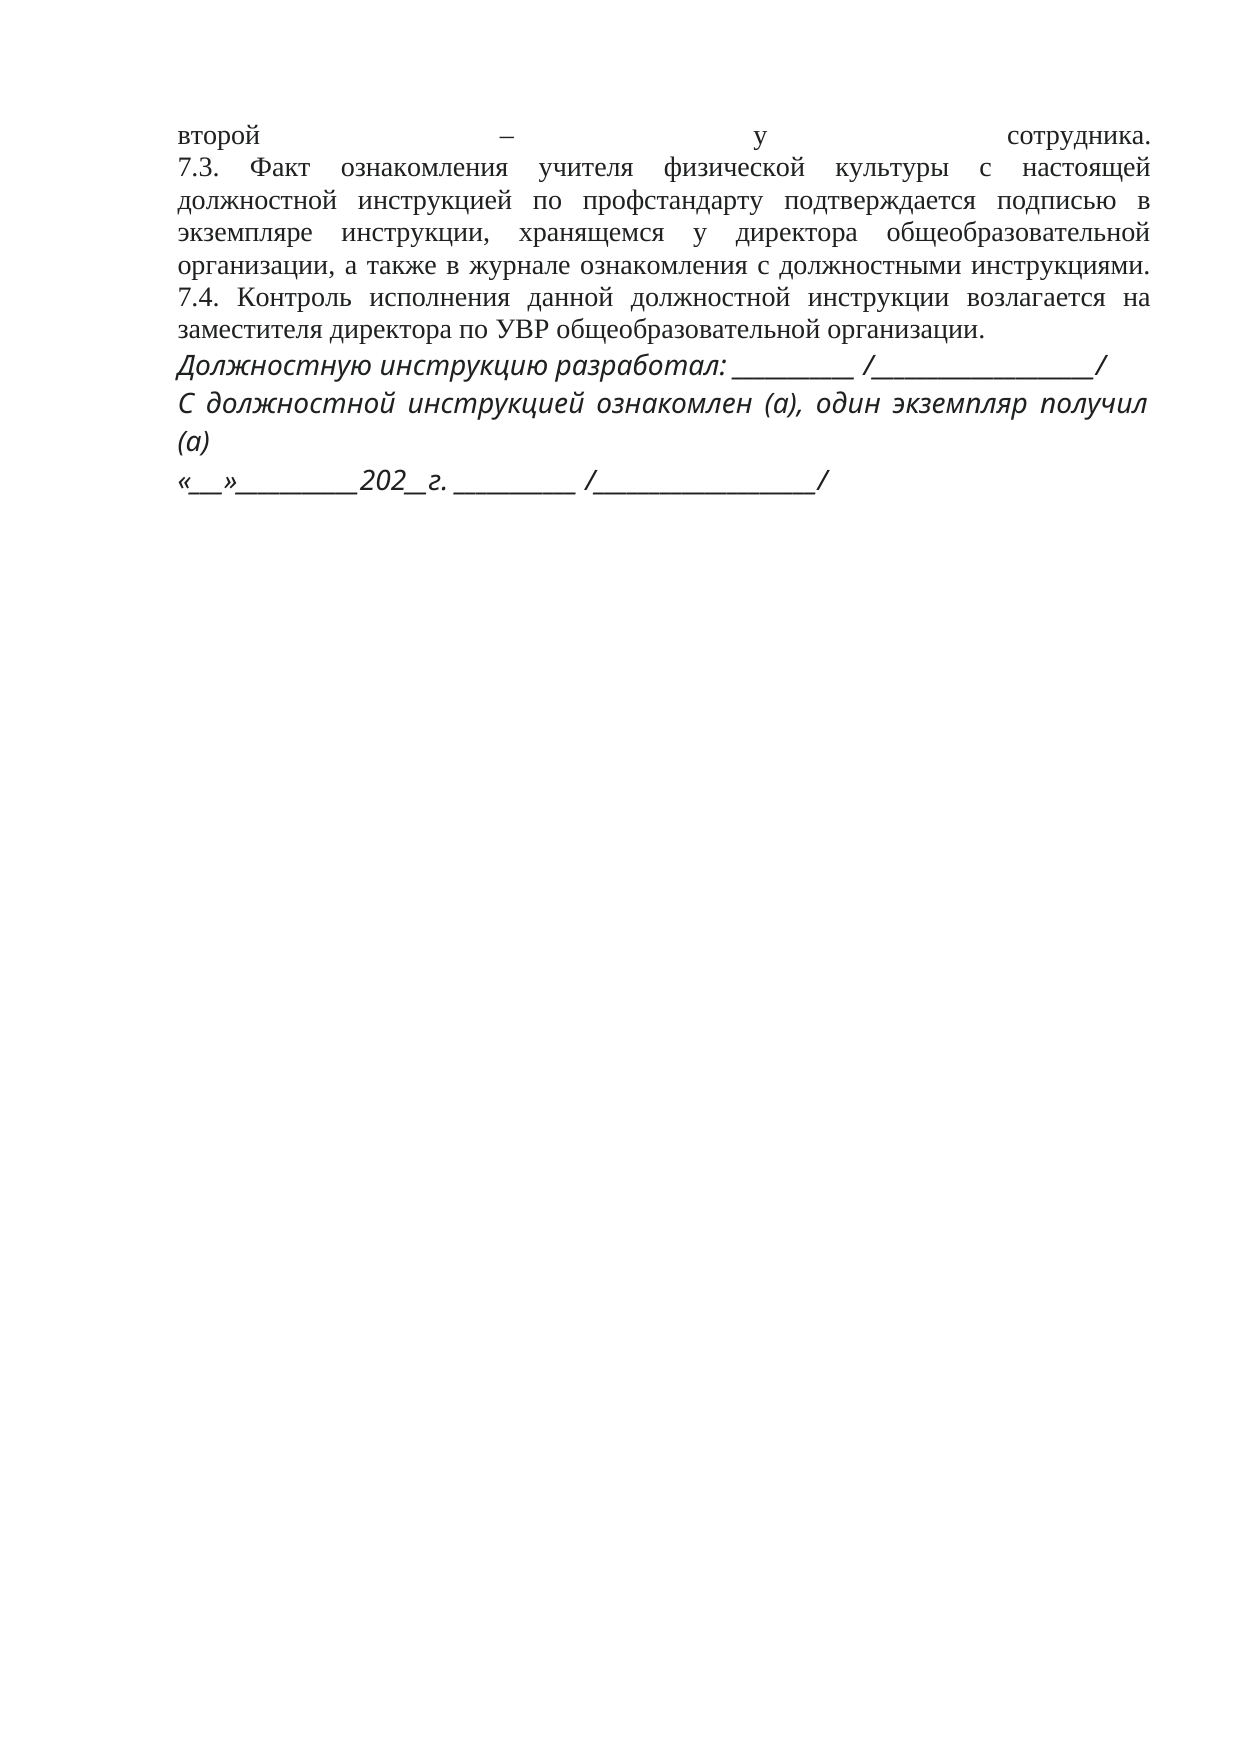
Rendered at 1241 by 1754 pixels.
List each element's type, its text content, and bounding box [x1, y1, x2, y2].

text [177, 118, 1152, 345]
text Должностную инструкцию разработал: ___________ /____________________/ [177, 345, 1152, 383]
text С должностной инструкцией ознакомлен (а), один экземпляр получил (а) «___»___________202__г. ___________ /____________________/ [177, 383, 1152, 498]
